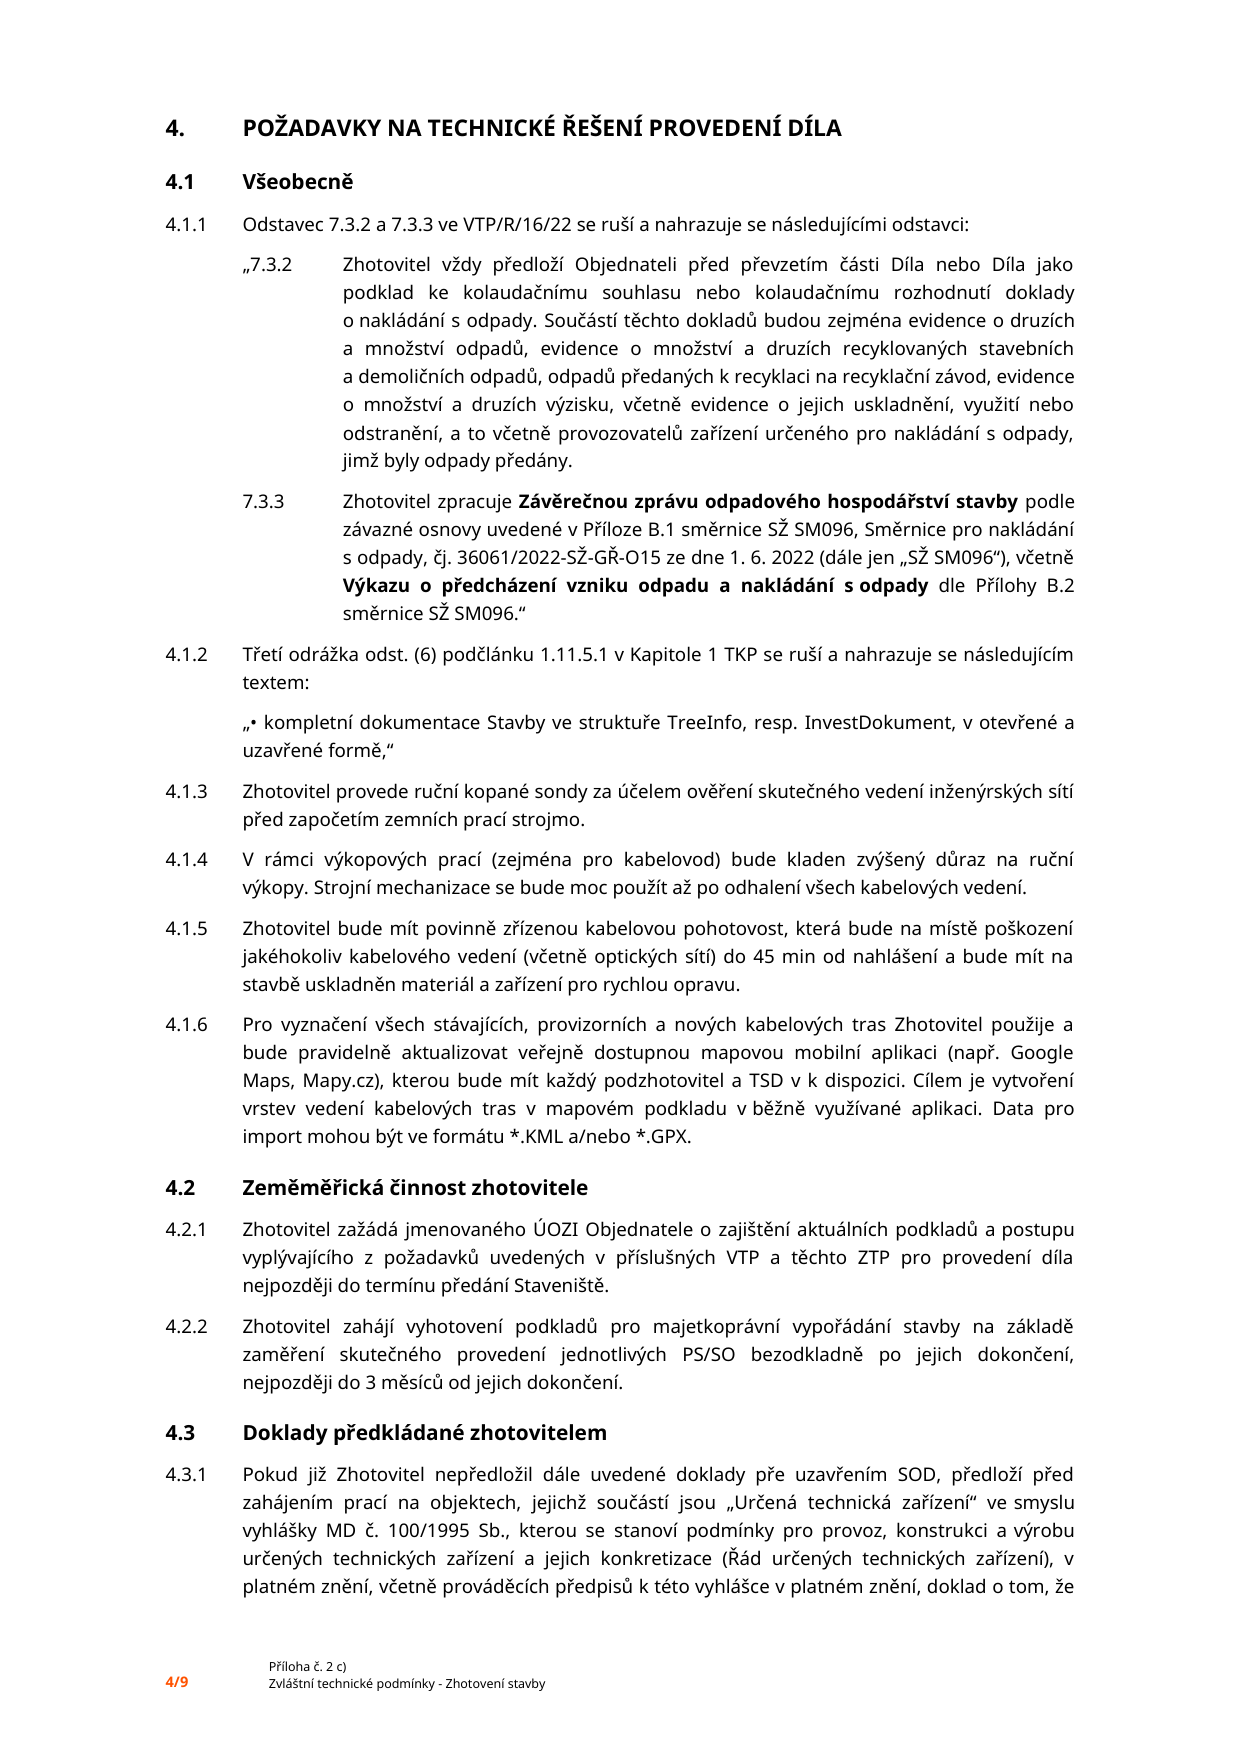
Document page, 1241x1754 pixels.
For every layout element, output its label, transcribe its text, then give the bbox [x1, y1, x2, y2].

text Zhotovitel bude mít povinně zřízenou kabelovou pohotovost, která bude na místě poškození jakéhokoliv kabelového vedení (včetně optických sítí) do 45 min od nahlášení a bude mít na stavbě uskladněn materiál a zařízení pro rychlou opravu. [165, 915, 1075, 997]
text Všeobecně [165, 167, 1075, 196]
text Zhotovitel zahájí vyhotovení podkladů pro majetkoprávní vypořádání stavby na základě zaměření skutečného provedení jednotlivých PS/SO bezodkladně po jejich dokončení, nejpozději do 3 měsíců od jejich dokončení. [165, 1313, 1075, 1394]
list Třetí odrážka odst. (6) podčlánku 1.11.5.1 v Kapitole 1 TKP se ruší a nahrazuje se následujícím textem: [165, 641, 1075, 694]
text Zhotovitel provede ruční kopané sondy za účelem ověření skutečného vedení inženýrských sítí před započetím zemních prací strojmo. [165, 778, 1075, 832]
text Zhotovitel zažádá jmenovaného ÚOZI Objednatele o zajištění aktuálních podkladů a postupu vyplývajícího z požadavků uvedených v příslušných VTP a těchto ZTP pro provedení díla nejpozději do termínu předání Staveniště. [165, 1216, 1075, 1298]
text Odstavec 7.3.2 a 7.3.3 ve VTP/R/16/22 se ruší a nahrazuje se následujícími odstavci: [165, 211, 1075, 237]
text V rámci výkopových prací (zejména pro kabelovod) bude kladen zvýšený důraz na ruční výkopy. Strojní mechanizace se bude moc použít až po odhalení všech kabelových vedení. [165, 847, 1075, 900]
text „7.3.2 Zhotovitel vždy předloží Objednateli před převzetím části Díla nebo Díla jako podklad ke kolaudačnímu souhlasu nebo kolaudačnímu rozhodnutí doklady o nakládání s odpady. Součástí těchto dokladů budou zejména evidence o druzích a množství odpadů, evidence o množství a druzích recyklovaných stavebních a demoličních odpadů, odpadů předaných k recyklaci na recyklační závod, evidence o množství a druzích výzisku, včetně evidence o jejich uskladnění, využití nebo odstranění, a to včetně provozovatelů zařízení určeného pro nakládání s odpady, jimž byly odpady předány. [242, 252, 1075, 473]
text Zeměměřická činnost zhotovitele [165, 1173, 1075, 1201]
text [165, 1462, 1075, 1599]
text Pro vyznačení všech stávajících, provizorních a nových kabelových tras Zhotovitel použije a bude pravidelně aktualizovat veřejně dostupnou mapovou mobilní aplikaci (např. Google Maps, Mapy.cz), kterou bude mít každý podzhotovitel a TSD v k dispozici. Cílem je vytvoření vrstev vedení kabelových tras v mapovém podkladu v běžně využívané aplikaci. Data pro import mohou být ve formátu *.KML a/nebo *.GPX. [165, 1012, 1075, 1149]
text POŽADAVKY NA TECHNICKÉ ŘEŠENÍ PROVEDENÍ DÍLA [165, 112, 1075, 143]
text „• kompletní dokumentace Stavby ve struktuře TreeInfo, resp. InvestDokument, v otevřené a uzavřené formě,“ [242, 709, 1075, 763]
text 7.3.3 Zhotovitel zpracuje Závěrečnou zprávu odpadového hospodářství stavby podle závazné osnovy uvedené v Příloze B.1 směrnice SŽ SM096, Směrnice pro nakládání s odpady, čj. 36061/2022-SŽ-GŘ-O15 ze dne 1. 6. 2022 (dále jen „SŽ SM096“), včetně Výkazu o předcházení vzniku odpadu a nakládání s odpady dle Přílohy B.2 směrnice SŽ SM096.“ [242, 488, 1075, 626]
text Doklady předkládané zhotovitelem [165, 1418, 1075, 1446]
